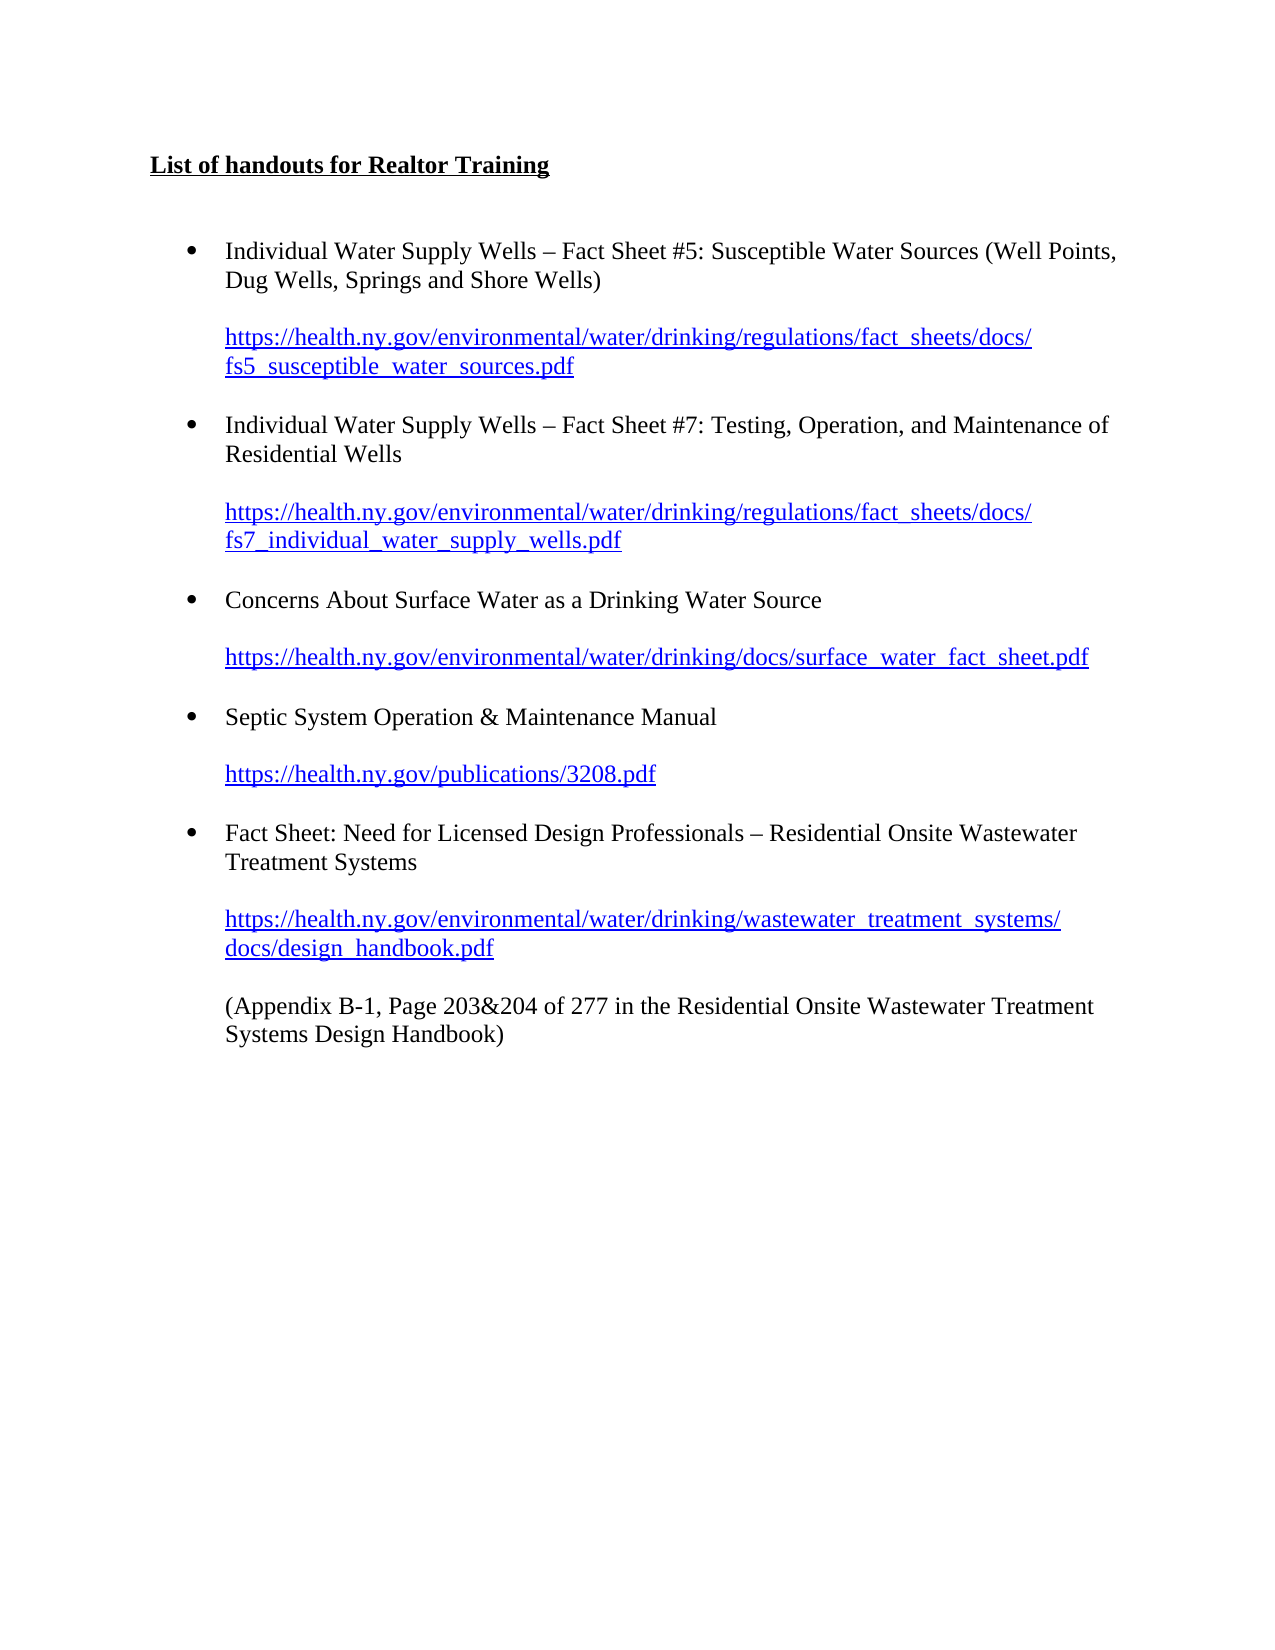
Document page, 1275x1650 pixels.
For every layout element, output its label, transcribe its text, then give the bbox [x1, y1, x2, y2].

list Individual Water Supply Wells – Fact Sheet #7: Testing, Operation, and Maintenance of Residential Wells https://health.ny.gov/environmental/water/drinking/regulations/fact_sheets/docs/fs7_individual_water_supply_wells.pdf [187, 411, 1125, 585]
list Fact Sheet: Need for Licensed Design Professionals – Residential Onsite Wastewater Treatment Systems https://health.ny.gov/environmental/water/drinking/wastewater_treatment_systems/docs/design_handbook.pdf (Appendix B-1, Page 203&204 of 277 in the Residential Onsite Wastewater Treatment Systems Design Handbook) [187, 818, 1125, 1048]
list Individual Water Supply Wells – Fact Sheet #5: Susceptible Water Sources (Well Points, Dug Wells, Springs and Shore Wells) https://health.ny.gov/environmental/water/drinking/regulations/fact_sheets/docs/fs5_susceptible_water_sources.pdf [187, 236, 1125, 411]
list Concerns About Surface Water as a Drinking Water Source https://health.ny.gov/environmental/water/drinking/docs/surface_water_fact_sheet.pdf [187, 585, 1125, 702]
list Septic System Operation & Maintenance Manual https://health.ny.gov/publications/3208.pdf [187, 702, 1125, 818]
text List of handouts for Realtor Training [150, 150, 1125, 179]
